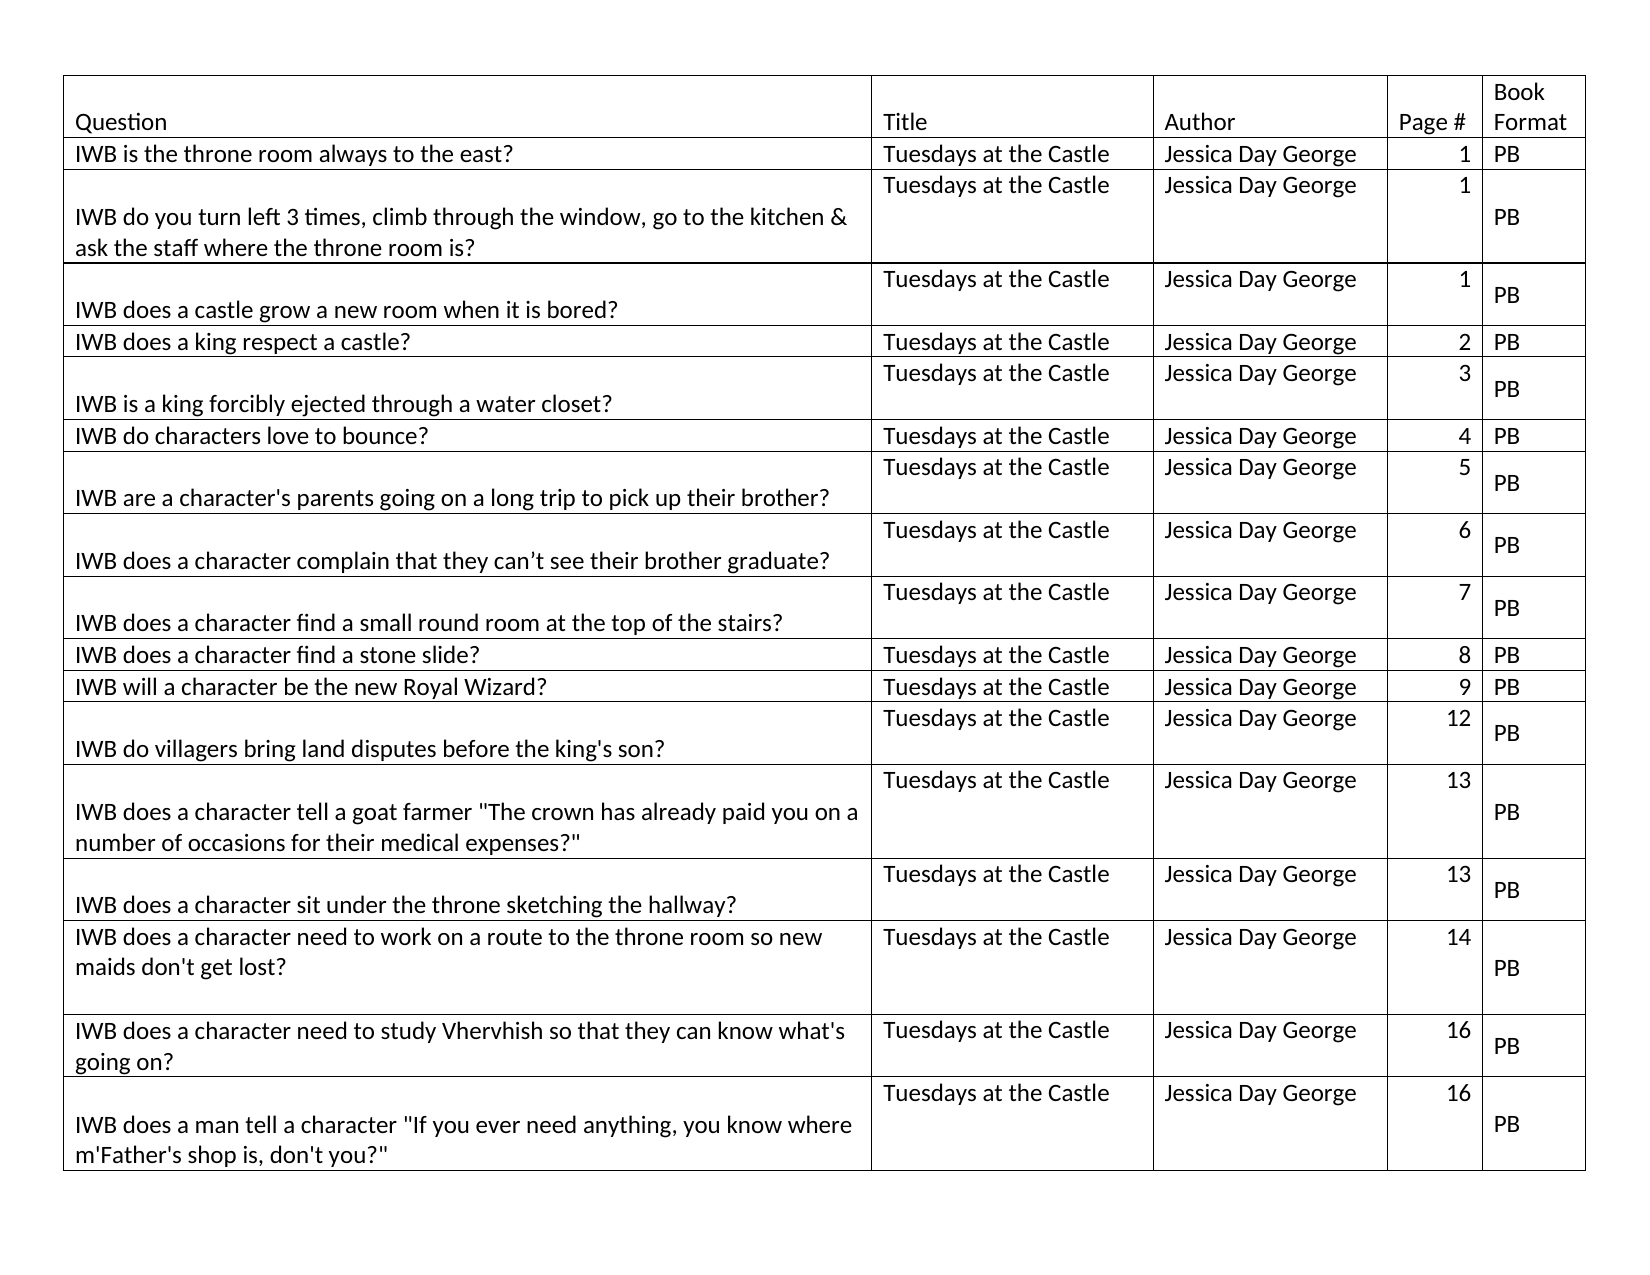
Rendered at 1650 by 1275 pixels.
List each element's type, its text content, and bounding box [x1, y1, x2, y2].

table_cell PB [1483, 264, 1585, 325]
table_cell Jessica Day George [1154, 639, 1387, 669]
table_cell 6 [1388, 514, 1482, 576]
table_cell Jessica Day George [1154, 1077, 1387, 1170]
table_cell IWB does a character need to work on a route to the throne room so new maids don't get lost? [64, 921, 871, 1014]
table_cell Tuesdays at the Castle [872, 514, 1153, 576]
table_cell IWB does a character find a small round room at the top of the stairs? [64, 577, 871, 638]
table_header Author [1154, 76, 1387, 137]
table_cell Tuesdays at the Castle [872, 264, 1153, 325]
table_cell PB [1483, 138, 1585, 169]
table_cell Jessica Day George [1154, 264, 1387, 325]
table_cell Tuesdays at the Castle [872, 671, 1153, 701]
table_cell PB [1483, 326, 1585, 356]
table_cell 16 [1388, 1077, 1482, 1170]
table_cell IWB does a character tell a goat farmer "The crown has already paid you on a number of occasions for their medical expenses?" [64, 765, 871, 857]
table_cell PB [1483, 921, 1585, 1014]
table_cell PB [1483, 1015, 1585, 1076]
table_header Title [872, 76, 1153, 137]
table_cell Tuesdays at the Castle [872, 859, 1153, 920]
table_cell Jessica Day George [1154, 452, 1387, 513]
table_cell Tuesdays at the Castle [872, 765, 1153, 857]
table_cell IWB does a castle grow a new room when it is bored? [64, 264, 871, 325]
table_cell IWB is the throne room always to the east? [64, 138, 871, 169]
table_cell Tuesdays at the Castle [872, 921, 1153, 1014]
table_cell IWB will a character be the new Royal Wizard? [64, 671, 871, 701]
table_cell Tuesdays at the Castle [872, 702, 1153, 764]
table_cell 4 [1388, 420, 1482, 451]
table_cell Tuesdays at the Castle [872, 138, 1153, 169]
table_cell PB [1483, 639, 1585, 669]
table_cell 1 [1388, 264, 1482, 325]
table_cell PB [1483, 170, 1585, 262]
table_cell 8 [1388, 639, 1482, 669]
table_cell Jessica Day George [1154, 357, 1387, 419]
table_cell 13 [1388, 765, 1482, 857]
table_cell Jessica Day George [1154, 671, 1387, 701]
table_cell Tuesdays at the Castle [872, 452, 1153, 513]
table_cell Tuesdays at the Castle [872, 577, 1153, 638]
table_cell IWB does a character find a stone slide? [64, 639, 871, 669]
table_cell 5 [1388, 452, 1482, 513]
table_cell 7 [1388, 577, 1482, 638]
table_cell Tuesdays at the Castle [872, 1015, 1153, 1076]
table_cell Jessica Day George [1154, 326, 1387, 356]
table_cell IWB does a man tell a character "If you ever need anything, you know where m'Father's shop is, don't you?" [64, 1077, 871, 1170]
table_cell IWB does a character need to study Vhervhish so that they can know what's going on? [64, 1015, 871, 1076]
table_cell IWB do you turn left 3 times, climb through the window, go to the kitchen & ask the staff where the throne room is? [64, 170, 871, 262]
table_header Question [64, 76, 871, 137]
table_cell PB [1483, 1077, 1585, 1170]
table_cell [872, 1077, 1153, 1170]
table_cell PB [1483, 357, 1585, 419]
table_cell IWB does a king respect a castle? [64, 326, 871, 356]
table_cell IWB are a character's parents going on a long trip to pick up their brother? [64, 452, 871, 513]
table_cell Jessica Day George [1154, 921, 1387, 1014]
table_cell Jessica Day George [1154, 577, 1387, 638]
table_cell IWB do characters love to bounce? [64, 420, 871, 451]
table_cell 16 [1388, 1015, 1482, 1076]
table_cell IWB does a character sit under the throne sketching the hallway? [64, 859, 871, 920]
table_cell PB [1483, 452, 1585, 513]
table_cell Jessica Day George [1154, 514, 1387, 576]
table_cell Tuesdays at the Castle [872, 326, 1153, 356]
table_header Page # [1388, 76, 1482, 137]
table_cell PB [1483, 702, 1585, 764]
table_cell 9 [1388, 671, 1482, 701]
table_cell PB [1483, 514, 1585, 576]
table_cell Tuesdays at the Castle [872, 639, 1153, 669]
table_cell 13 [1388, 859, 1482, 920]
table_header Book Format [1483, 76, 1585, 137]
table_cell Jessica Day George [1154, 702, 1387, 764]
table_cell IWB do villagers bring land disputes before the king's son? [64, 702, 871, 764]
table_cell PB [1483, 859, 1585, 920]
table_cell 1 [1388, 138, 1482, 169]
table_cell Tuesdays at the Castle [872, 420, 1153, 451]
table_cell Jessica Day George [1154, 1015, 1387, 1076]
table_cell Jessica Day George [1154, 170, 1387, 262]
table_cell Jessica Day George [1154, 859, 1387, 920]
table_cell IWB does a character complain that they can’t see their brother graduate? [64, 514, 871, 576]
table_cell 2 [1388, 326, 1482, 356]
table_cell PB [1483, 765, 1585, 857]
table_cell Jessica Day George [1154, 765, 1387, 857]
table_cell IWB is a king forcibly ejected through a water closet? [64, 357, 871, 419]
table_cell Tuesdays at the Castle [872, 170, 1153, 262]
table_cell Tuesdays at the Castle [872, 357, 1153, 419]
table_cell 3 [1388, 357, 1482, 419]
table_cell 14 [1388, 921, 1482, 1014]
table_cell 12 [1388, 702, 1482, 764]
table_cell Jessica Day George [1154, 138, 1387, 169]
table_cell PB [1483, 671, 1585, 701]
table_cell PB [1483, 420, 1585, 451]
table_cell 1 [1388, 170, 1482, 262]
table_cell Jessica Day George [1154, 420, 1387, 451]
table_cell PB [1483, 577, 1585, 638]
